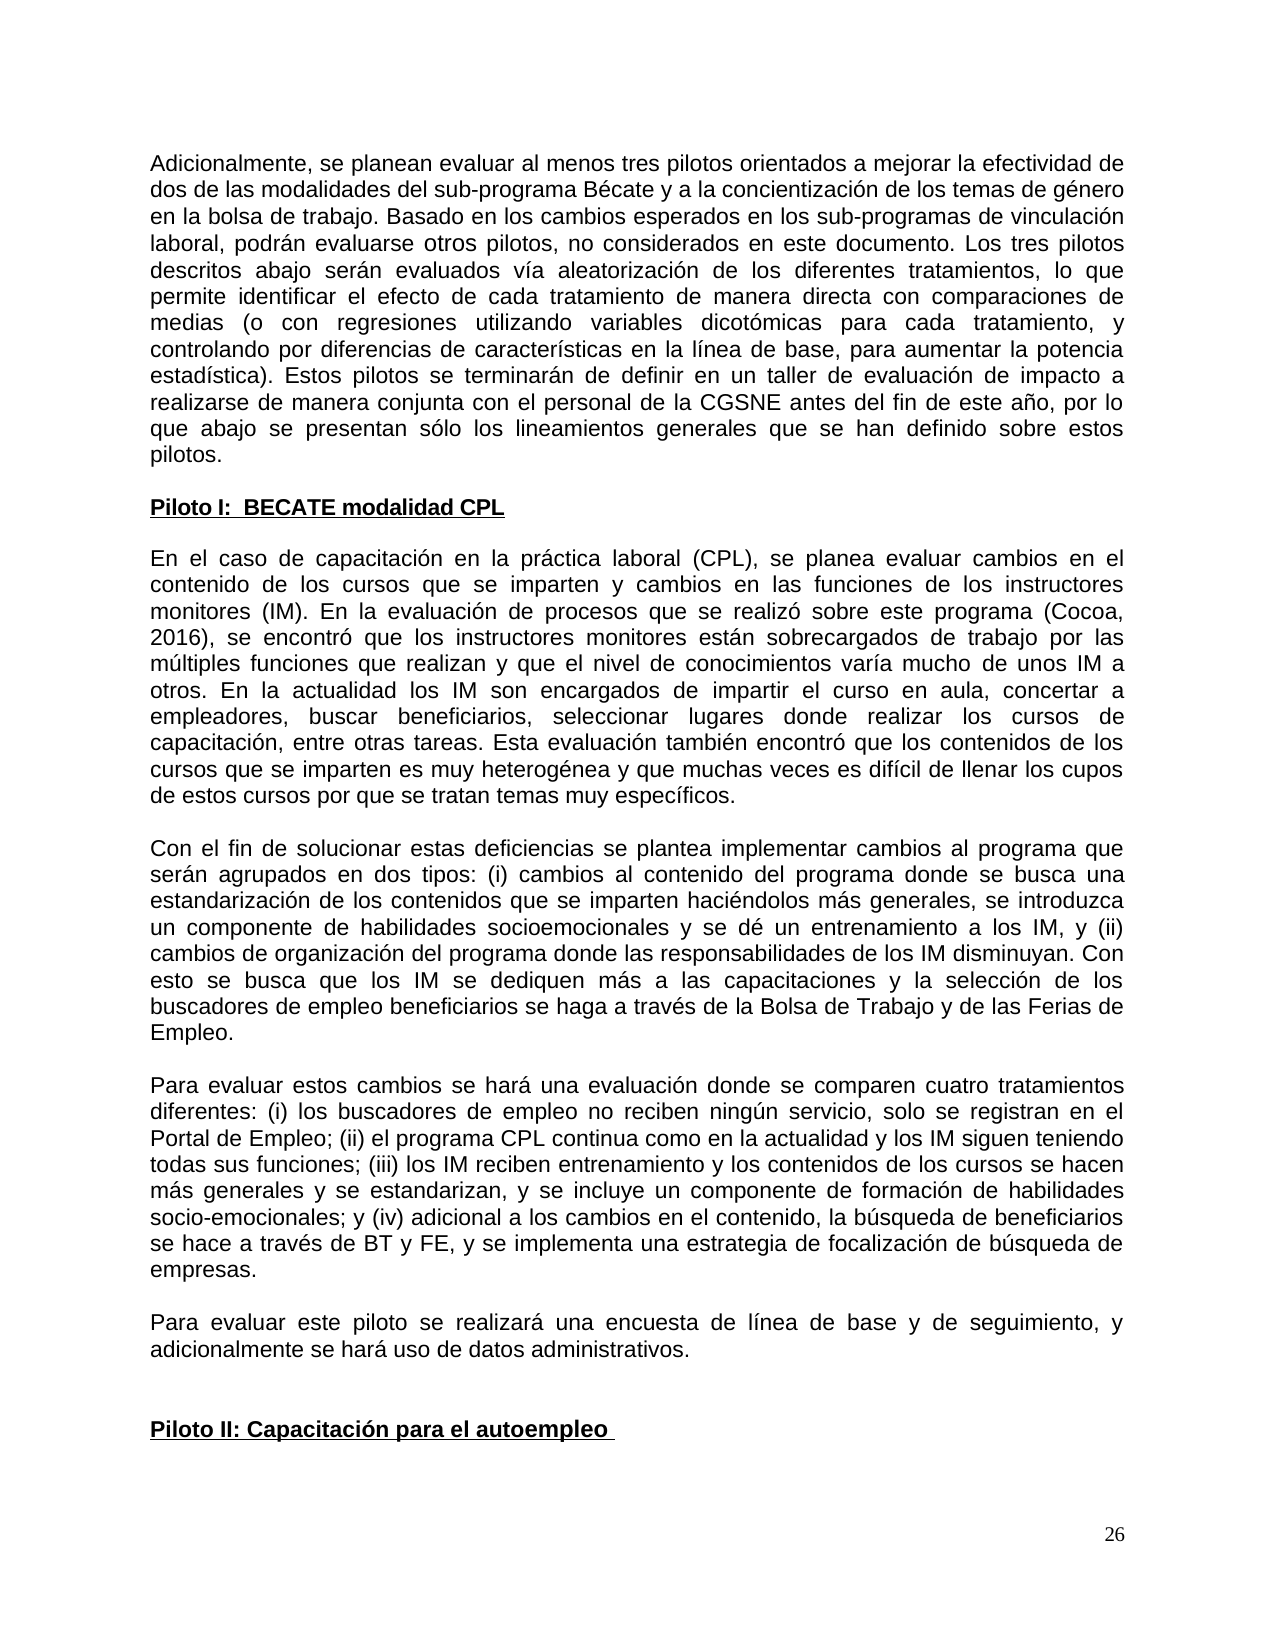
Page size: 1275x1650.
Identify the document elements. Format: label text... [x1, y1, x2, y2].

text Piloto I: BECATE modalidad CPL [150, 494, 1125, 520]
text Piloto II: Capacitación para el autoempleo [150, 1414, 1125, 1442]
text Adicionalmente, se planean evaluar al menos tres pilotos orientados a mejorar la efectividad de dos de las modalidades del sub-programa Bécate y a la concientización de los temas de género en la bolsa de trabajo. Basado en los cambios esperados en los sub-programas de vinculación laboral, podrán evaluarse otros pilotos, no considerados en este documento. Los tres pilotos descritos abajo serán evaluados vía aleatorización de los diferentes tratamientos, lo que permite identificar el efecto de cada tratamiento de manera directa con comparaciones de medias (o con regresiones utilizando variables dicotómicas para cada tratamiento, y controlando por diferencias de características en la línea de base, para aumentar la potencia estadística). Estos pilotos se terminarán de definir en un taller de evaluación de impacto a realizarse de manera conjunta con el personal de la CGSNE antes del fin de este año, por lo que abajo se presentan sólo los lineamientos generales que se han definido sobre estos pilotos. [150, 150, 1125, 467]
text En el caso de capacitación en la práctica laboral (CPL), se planea evaluar cambios en el contenido de los cursos que se imparten y cambios en las funciones de los instructores monitores (IM). En la evaluación de procesos que se realizó sobre este programa (Cocoa, 2016), se encontró que los instructores monitores están sobrecargados de trabajo por las múltiples funciones que realizan y que el nivel de conocimientos varía mucho de unos IM a otros. En la actualidad los IM son encargados de impartir el curso en aula, concertar a empleadores, buscar beneficiarios, seleccionar lugares donde realizar los cursos de capacitación, entre otras tareas. Esta evaluación también encontró que los contenidos de los cursos que se imparten es muy heterogénea y que muchas veces es difícil de llenar los cupos de estos cursos por que se tratan temas muy específicos. [150, 545, 1125, 808]
text Con el fin de solucionar estas deficiencias se plantea implementar cambios al programa que serán agrupados en dos tipos: (i) cambios al contenido del programa donde se busca una estandarización de los contenidos que se imparten haciéndolos más generales, se introduzca un componente de habilidades socioemocionales y se dé un entrenamiento a los IM, y (ii) cambios de organización del programa donde las responsabilidades de los IM disminuyan. Con esto se busca que los IM se dediquen más a las capacitaciones y la selección de los buscadores de empleo beneficiarios se haga a través de la Bolsa de Trabajo y de las Ferias de Empleo. [150, 835, 1125, 1046]
text Para evaluar este piloto se realizará una encuesta de línea de base y de seguimiento, y adicionalmente se hará uso de datos administrativos. [150, 1309, 1125, 1362]
text Para evaluar estos cambios se hará una evaluación donde se comparen cuatro tratamientos diferentes: (i) los buscadores de empleo no reciben ningún servicio, solo se registran en el Portal de Empleo; (ii) el programa CPL continua como en la actualidad y los IM siguen teniendo todas sus funciones; (iii) los IM reciben entrenamiento y los contenidos de los cursos se hacen más generales y se estandarizan, y se incluye un componente de formación de habilidades socio-emocionales; y (iv) adicional a los cambios en el contenido, la búsqueda de beneficiarios se hace a través de BT y FE, y se implementa una estrategia de focalización de búsqueda de empresas. [150, 1072, 1125, 1283]
